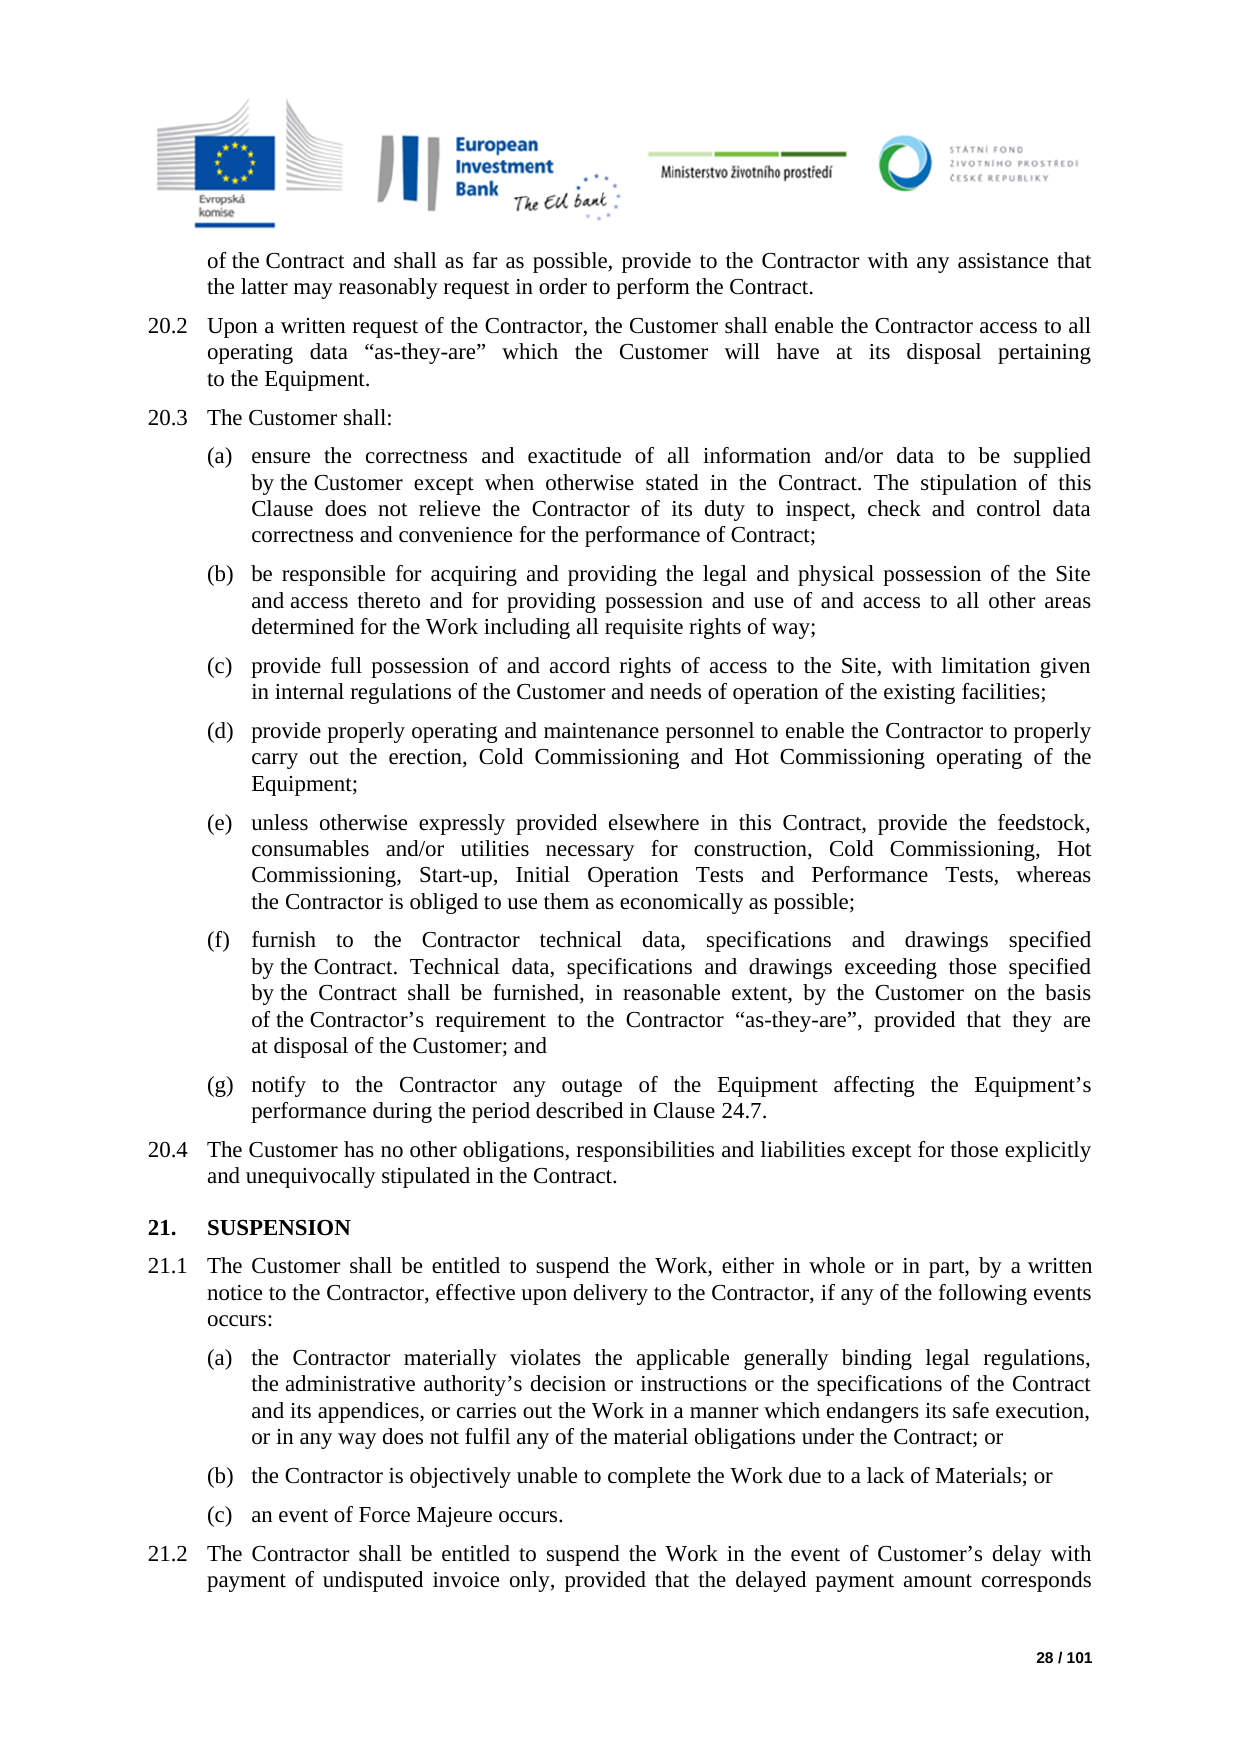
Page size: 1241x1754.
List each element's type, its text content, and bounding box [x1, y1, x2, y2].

text provide full possession of and accord rights of access to the Site, with limitation given in internal regulations of the Customer and needs of operation of the existing facilities; [207, 652, 1092, 704]
text an event of Force Majeure occurs. [207, 1501, 1092, 1527]
text the Contractor is objectively unable to complete the Work due to a lack of Materials; or [207, 1462, 1092, 1488]
text provide properly operating and maintenance personnel to enable the Contractor to properly carry out the erection, Cold Commissioning and Hot Commissioning operating of the Equipment; [207, 717, 1092, 796]
text notify to the Contractor any outage of the Equipment affecting the Equipment’s performance during the period described in Clause 24.7. [207, 1071, 1092, 1123]
text Upon a written request of the Contractor, the Customer shall enable the Contractor access to all operating data “as-they-are” which the Customer will have at its disposal pertaining to the Equipment. [148, 312, 1092, 391]
text SUSPENSION [148, 1214, 1092, 1240]
text The Customer shall be entitled to suspend the Work, either in whole or in part, by a written notice to the Contractor, effective upon delivery to the Contractor, if any of the following events occurs: [148, 1253, 1092, 1332]
text unless otherwise expressly provided elsewhere in this Contract, provide the feedstock, consumables and/or utilities necessary for construction, Cold Commissioning, Hot Commissioning, Start-up, Initial Operation Tests and Performance Tests, whereas the Contractor is obliged to use them as economically as possible; [207, 809, 1092, 914]
text the Contractor materially violates the applicable generally binding legal regulations, the administrative authority’s decision or instructions or the specifications of the Contract and its appendices, or carries out the Work in a manner which endangers its safe execution, or in any way does not fulfil any of the material obligations under the Contract; or [207, 1344, 1092, 1449]
text The Customer shall: [148, 403, 1092, 430]
text furnish to the Contractor technical data, specifications and drawings specified by the Contract. Technical data, specifications and drawings exceeding those specified by the Contract shall be furnished, in reasonable extent, by the Customer on the basis of the Contractor’s requirement to the Contractor “as-they-are”, provided that they are at disposal of the Customer; and [207, 927, 1092, 1058]
text The Customer has no other obligations, responsibilities and liabilities except for those explicitly and unequivocally stipulated in the Contract. [148, 1136, 1092, 1189]
text be responsible for acquiring and providing the legal and physical possession of the Site and access thereto and for providing possession and use of and access to all other areas determined for the Work including all requisite rights of way; [207, 560, 1092, 639]
text ensure the correctness and exactitude of all information and/or data to be supplied by the Customer except when otherwise stated in the Contract. The stipulation of this Clause does not relieve the Contractor of its duty to inspect, check and control data correctness and convenience for the performance of Contract; [207, 442, 1092, 548]
picture [147, 87, 1093, 235]
